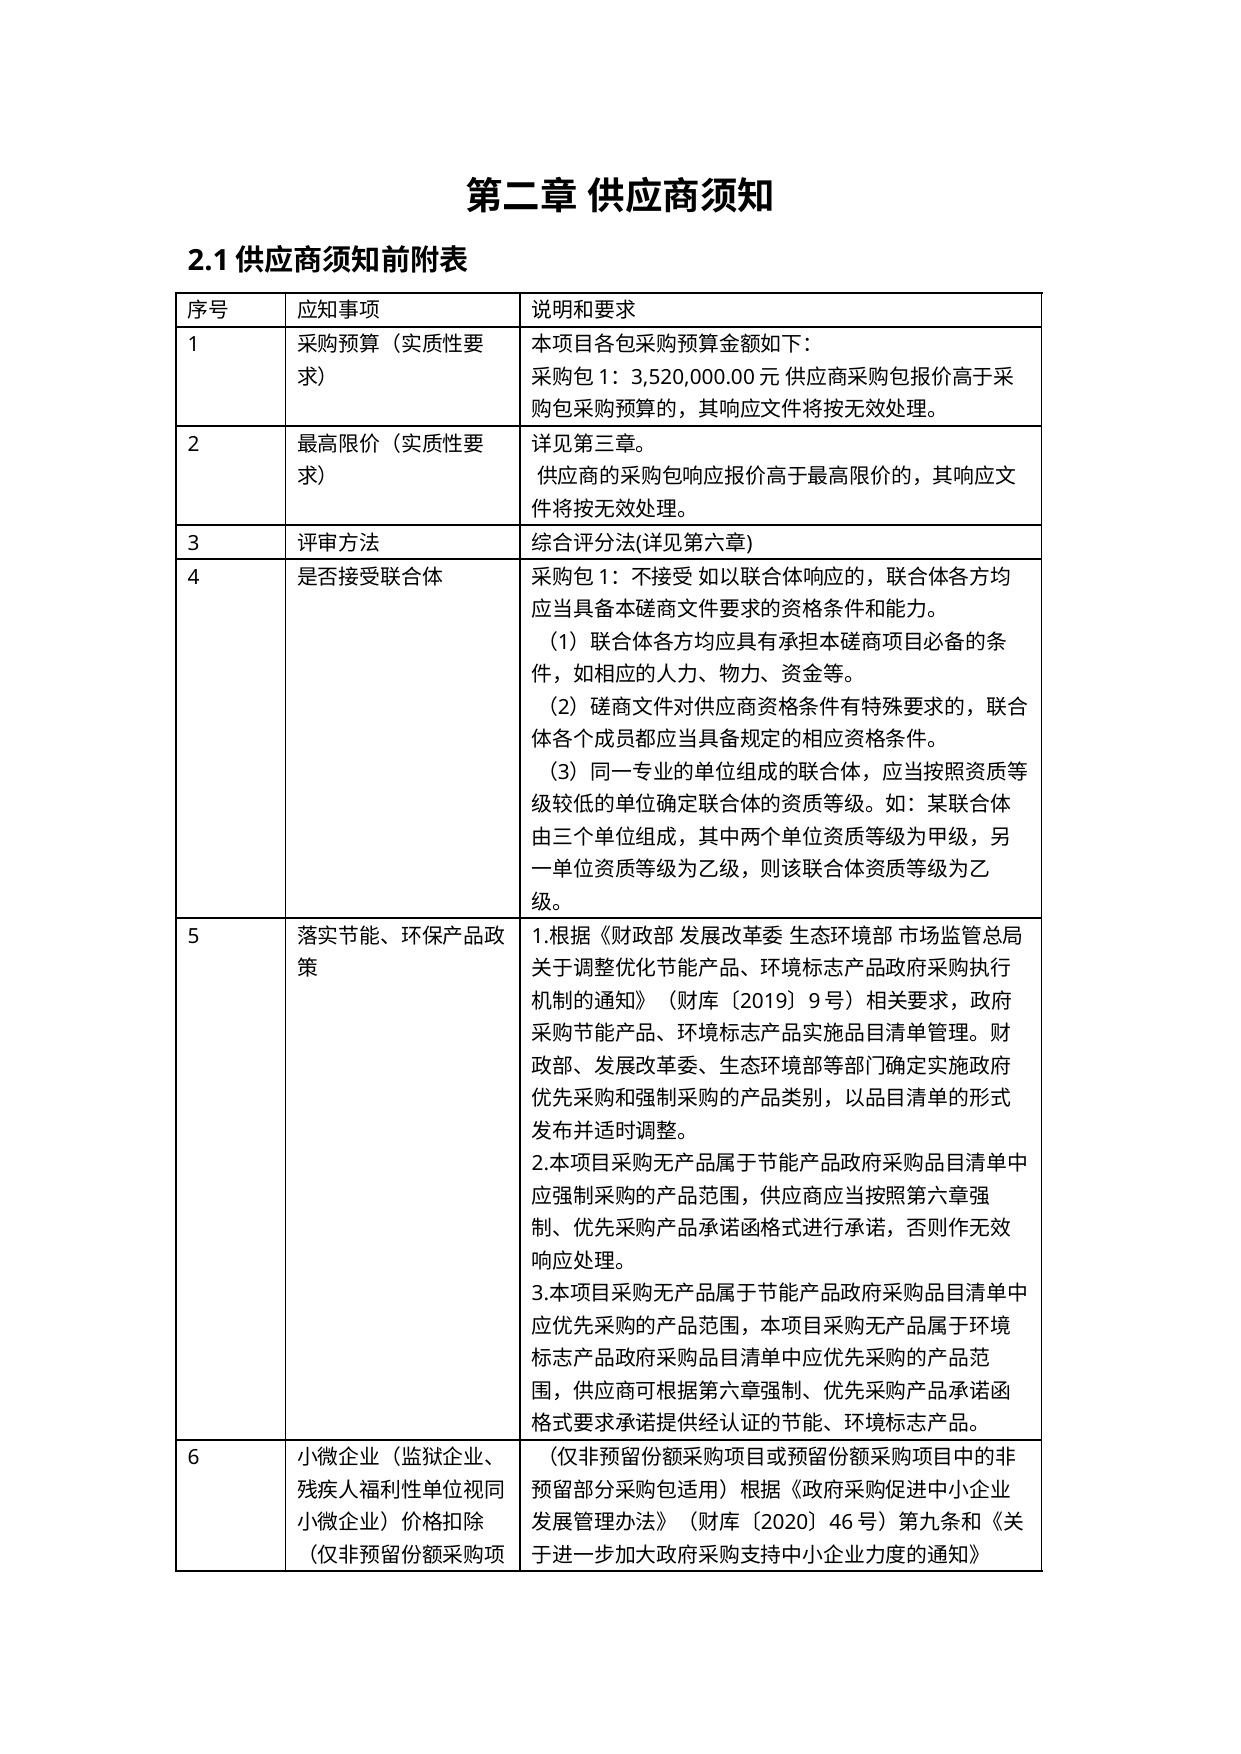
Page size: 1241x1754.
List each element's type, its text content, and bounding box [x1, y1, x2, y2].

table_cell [286, 1441, 519, 1570]
table_cell 5 [177, 919, 285, 1439]
table_cell 是否接受联合体 [286, 560, 519, 917]
table_cell 采购预算（实质性要求） [286, 328, 519, 425]
table_header 说明和要求 [521, 294, 1041, 326]
table_cell 4 [177, 560, 285, 917]
table_cell 落实节能、环保产品政策 [286, 919, 519, 1439]
table_cell 最高限价（实质性要求） [286, 427, 519, 524]
table_cell 综合评分法(详见第六章) [521, 526, 1041, 558]
table_cell 1.根据《财政部 发展改革委 生态环境部 市场监管总局关于调整优化节能产品、环境标志产品政府采购执行机制的通知》（财库〔2019〕9号）相关要求，政府采购节能产品、环境标志产品实施品目清单管理。财政部、发展改革委、生态环境部等部门确定实施政府优先采购和强制采购的产品类别，以品目清单的形式发布并适时调整。 2.本项目采购无产品属于节能产品政府采购品目清单中应强制采购的产品范围，供应商应当按照第六章强制、优先采购产品承诺函格式进行承诺，否则作无效响应处理。 3.本项目采购无产品属于节能产品政府采购品目清单中应优先采购的产品范围，本项目采购无产品属于环境标志产品政府采购品目清单中应优先采购的产品范围，供应商可根据第六章强制、优先采购产品承诺函格式要求承诺提供经认证的节能、环境标志产品。 [521, 919, 1041, 1439]
table_cell 3 [177, 526, 285, 558]
table_cell 评审方法 [286, 526, 519, 558]
text 2.1供应商须知前附表 [187, 227, 1053, 292]
table_cell 采购包1：不接受 如以联合体响应的，联合体各方均应当具备本磋商文件要求的资格条件和能力。 （1）联合体各方均应具有承担本磋商项目必备的条件，如相应的人力、物力、资金等。 （2）磋商文件对供应商资格条件有特殊要求的，联合体各个成员都应当具备规定的相应资格条件。 （3）同一专业的单位组成的联合体，应当按照资质等级较低的单位确定联合体的资质等级。如：某联合体由三个单位组成，其中两个单位资质等级为甲级，另一单位资质等级为乙级，则该联合体资质等级为乙级。 [521, 560, 1041, 917]
table_cell 本项目各包采购预算金额如下： 采购包1：3,520,000.00元 供应商采购包报价高于采购包采购预算的，其响应文件将按无效处理。 [521, 328, 1041, 425]
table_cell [521, 1441, 1041, 1570]
text 第二章 供应商须知 [187, 162, 1053, 227]
table_cell 1 [177, 328, 285, 425]
table_cell 2 [177, 427, 285, 524]
table_cell 详见第三章。 供应商的采购包响应报价高于最高限价的，其响应文件将按无效处理。 [521, 427, 1041, 524]
table_header 序号 [177, 294, 285, 326]
table_header 应知事项 [286, 294, 519, 326]
table_cell 6 [177, 1441, 285, 1570]
